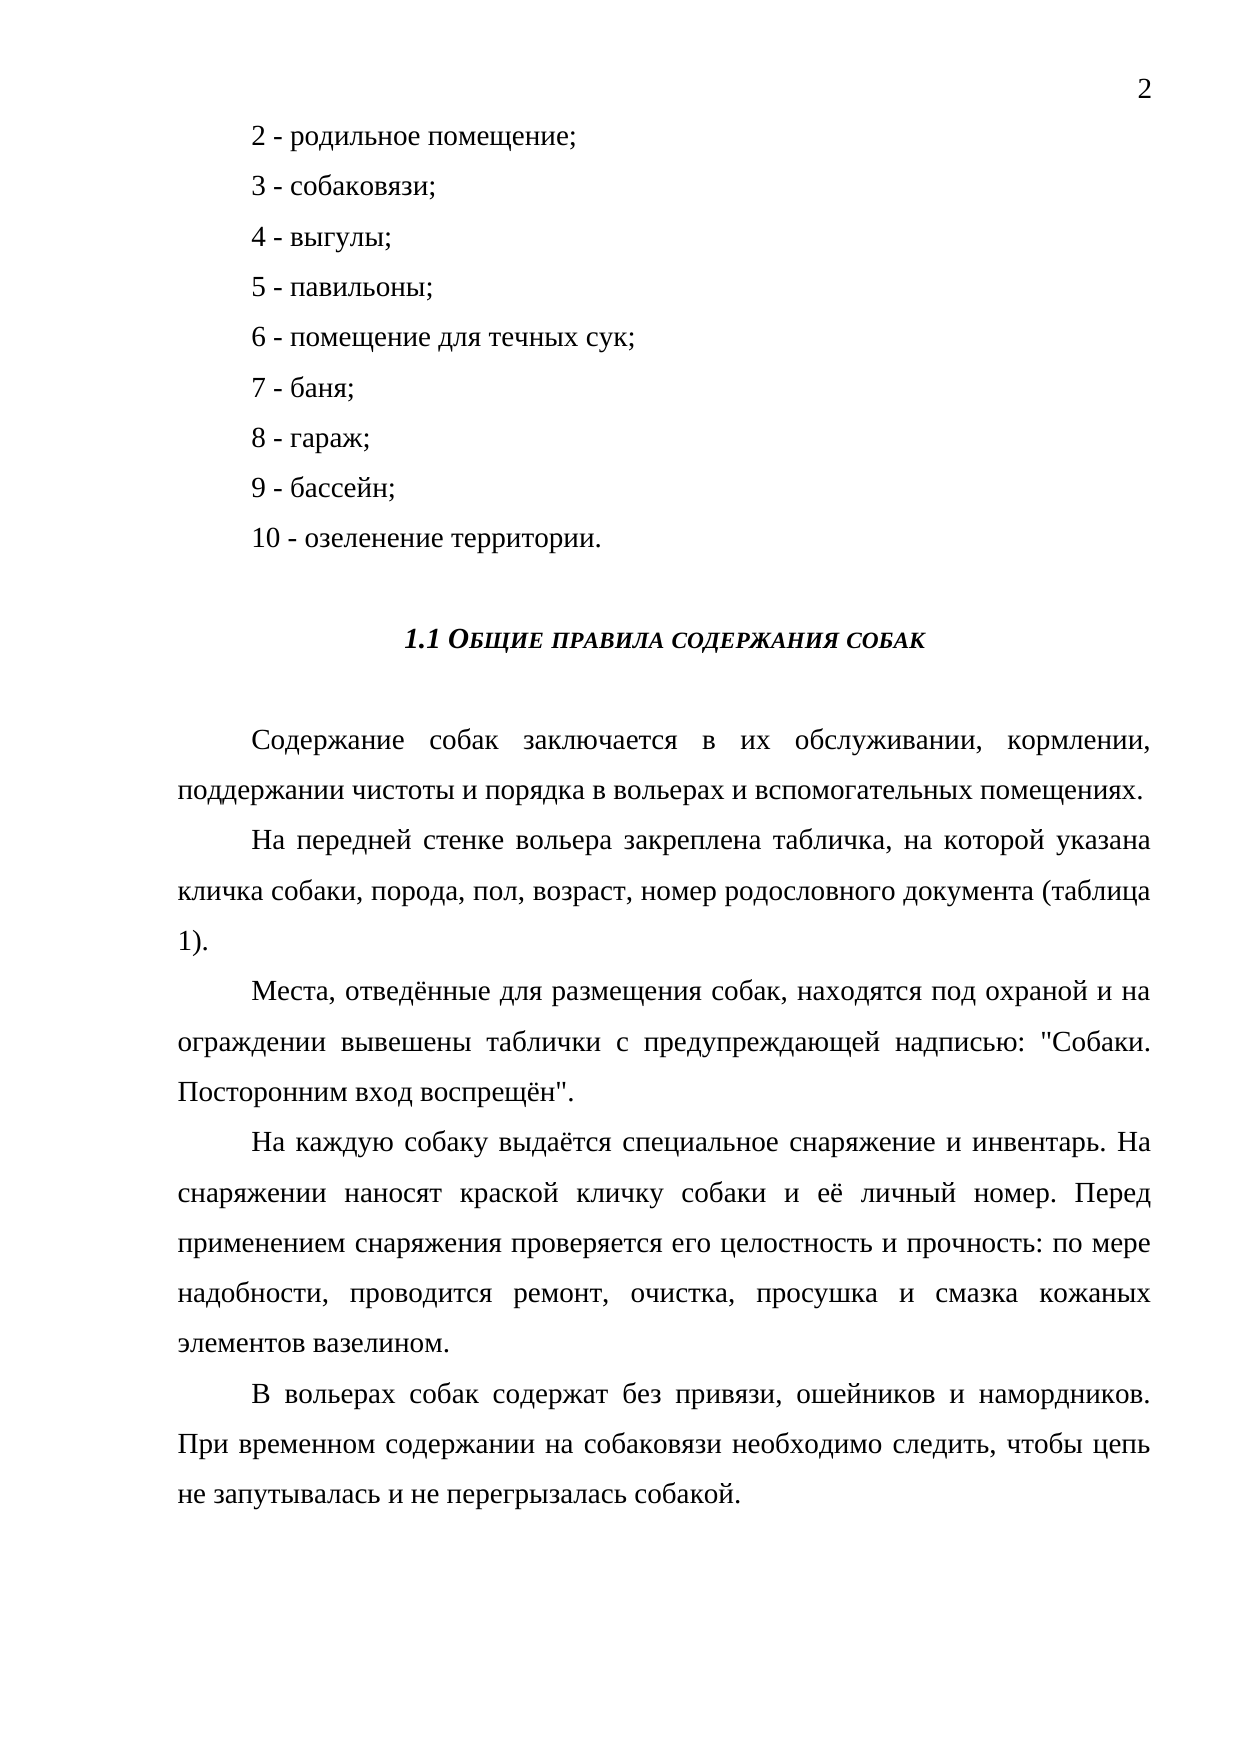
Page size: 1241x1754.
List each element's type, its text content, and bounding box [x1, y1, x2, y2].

text 7 - баня; [177, 370, 1152, 403]
text 9 - бассейн; [177, 470, 1152, 504]
text 5 - павильоны; [177, 269, 1152, 303]
text На каждую собаку выдаётся специальное снаряжение и инвентарь. На снаряжении наносят краской кличку собаки и её личный номер. Перед применением снаряжения проверяется его целостность и прочность: по мере надобности, проводится ремонт, очистка, просушка и смазка кожаных элементов вазелином. [177, 1124, 1152, 1359]
text 10 - озеленение территории. [177, 521, 1152, 554]
text 4 - выгулы; [177, 219, 1152, 252]
text 2 - родильное помещение; [177, 118, 1152, 152]
text 3 - собаковязи; [177, 168, 1152, 202]
subtitle 1.1 Общие правила содержания собак [177, 621, 1152, 655]
text 6 - помещение для течных сук; [177, 319, 1152, 353]
text В вольерах собак содержат без привязи, ошейников и намордников. При временном содержании на собаковязи необходимо следить, чтобы цепь не запутывалась и не перегрызалась собакой. [177, 1376, 1152, 1510]
text На передней стенке вольера закреплена табличка, на которой указана кличка собаки, порода, пол, возраст, номер родословного документа (таблица 1). [177, 822, 1152, 957]
text 8 - гараж; [177, 420, 1152, 453]
text Места, отведённые для размещения собак, находятся под охраной и на ограждении вывешены таблички с предупреждающей надписью: "Собаки. Посторонним вход воспрещён". [177, 973, 1152, 1108]
text Содержание собак заключается в их обслуживании, кормлении, поддержании чистоты и порядка в вольерах и вспомогательных помещениях. [177, 722, 1152, 806]
